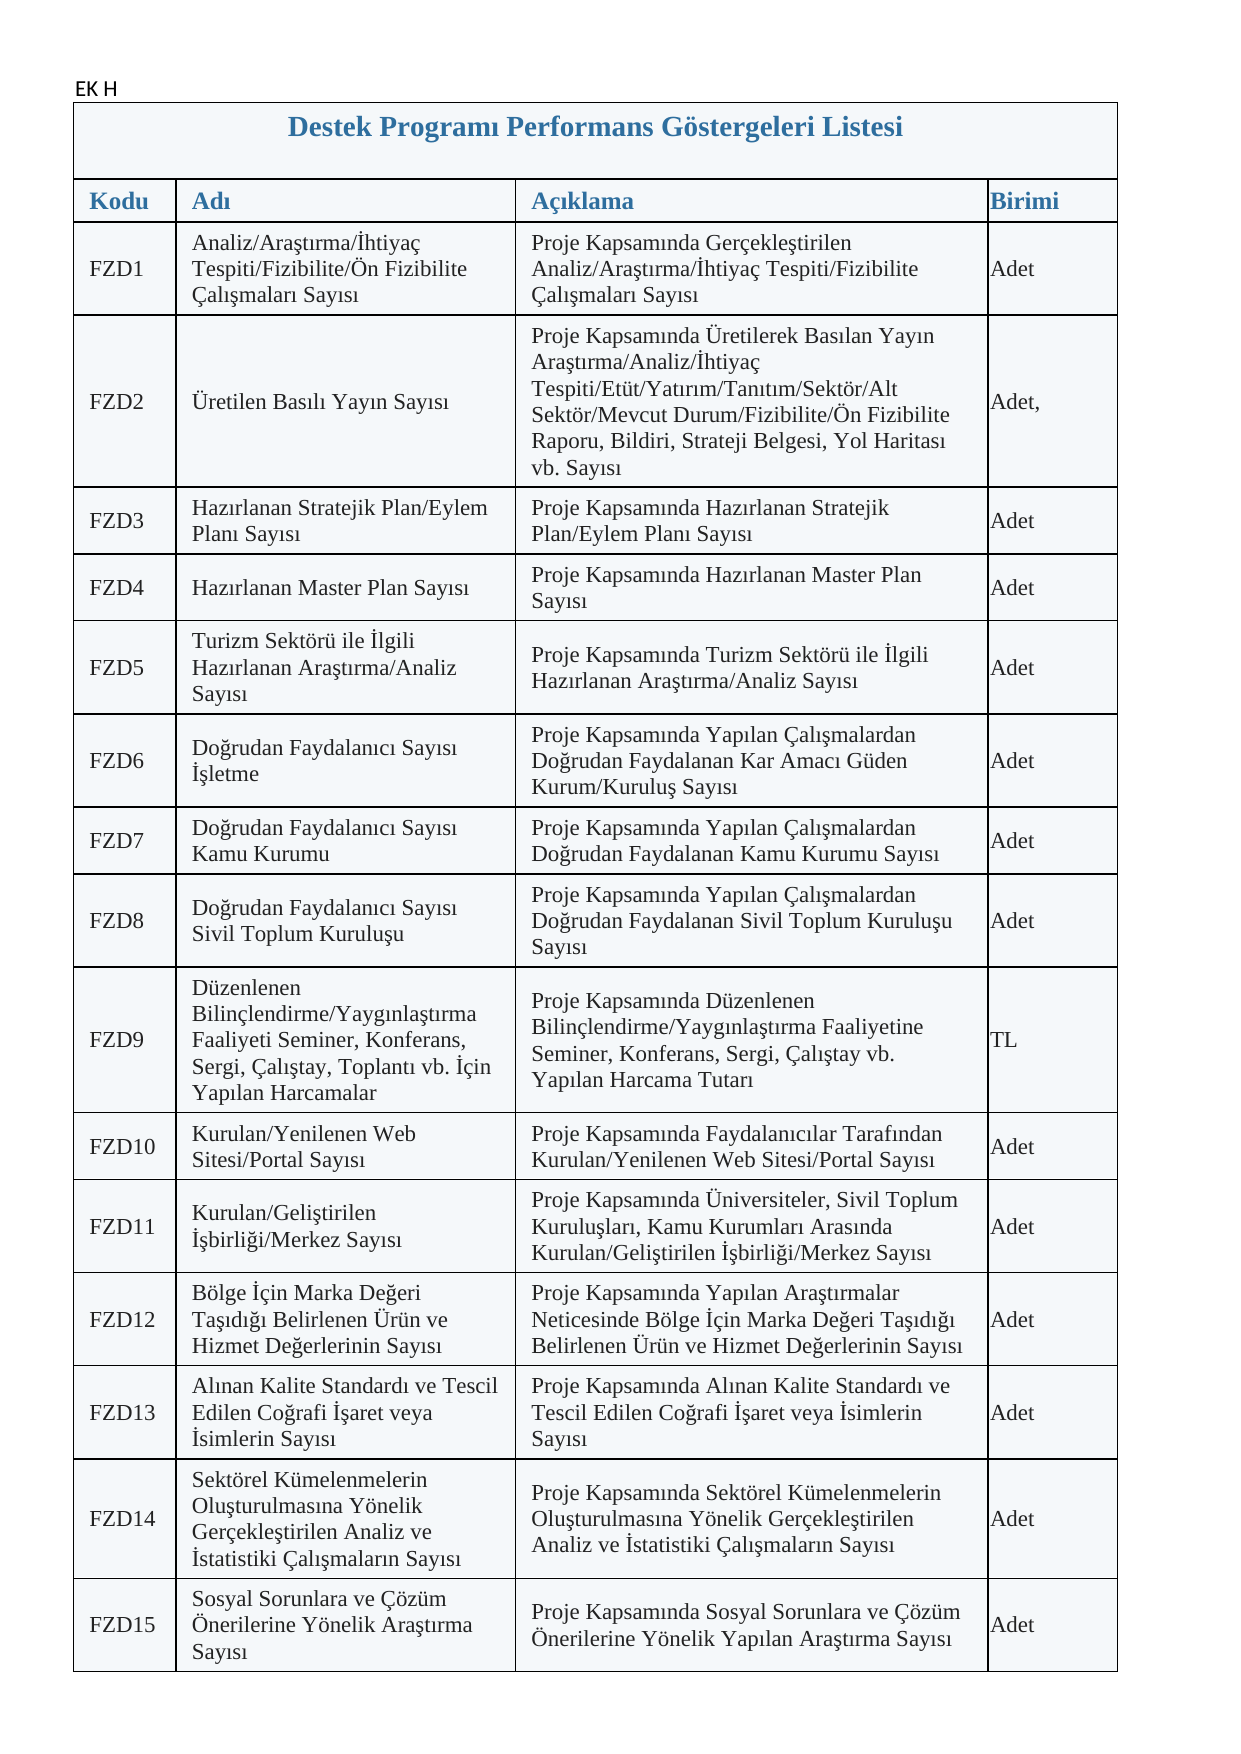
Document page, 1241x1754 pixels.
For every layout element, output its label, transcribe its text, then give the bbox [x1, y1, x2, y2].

table_cell Üretilen Basılı Yayın Sayısı [177, 316, 515, 486]
table_cell Proje Kapsamında Düzenlenen Bilinçlendirme/Yaygınlaştırma Faaliyetine Seminer, Konferans, Sergi, Çalıştay vb. Yapılan Harcama Tutarı [516, 968, 987, 1112]
table_cell Proje Kapsamında Gerçekleştirilen Analiz/Araştırma/İhtiyaç Tespiti/Fizibilite Çalışmaları Sayısı [516, 223, 987, 314]
table_cell Adet [989, 1273, 1117, 1365]
table_cell Proje Kapsamında Alınan Kalite Standardı ve Tescil Edilen Coğrafi İşaret veya İsimlerin Sayısı [516, 1366, 987, 1458]
table_cell Adet [989, 1579, 1117, 1671]
table_cell Proje Kapsamında Üniversiteler, Sivil Toplum Kuruluşları, Kamu Kurumları Arasında Kurulan/Geliştirilen İşbirliği/Merkez Sayısı [516, 1180, 987, 1272]
table_cell Adet [989, 1180, 1117, 1272]
table_cell Adet, [989, 316, 1117, 486]
table_cell FZD14 [74, 1460, 175, 1577]
table_cell FZD6 [74, 715, 175, 806]
table_cell Kurulan/Yenilenen Web Sitesi/Portal Sayısı [177, 1113, 515, 1178]
table_cell Proje Kapsamında Turizm Sektörü ile İlgili Hazırlanan Araştırma/Analiz Sayısı [516, 621, 987, 713]
table_cell Düzenlenen Bilinçlendirme/Yaygınlaştırma Faaliyeti Seminer, Konferans, Sergi, Çalıştay, Toplantı vb. İçin Yapılan Harcamalar [177, 968, 515, 1112]
table_cell Adet [989, 715, 1117, 806]
table_cell Proje Kapsamında Yapılan Çalışmalardan Doğrudan Faydalanan Kar Amacı Güden Kurum/Kuruluş Sayısı [516, 715, 987, 806]
table_cell Adet [989, 875, 1117, 966]
table_cell Bölge İçin Marka Değeri Taşıdığı Belirlenen Ürün ve Hizmet Değerlerinin Sayısı [177, 1273, 515, 1365]
table_cell Proje Kapsamında Yapılan Çalışmalardan Doğrudan Faydalanan Sivil Toplum Kuruluşu Sayısı [516, 875, 987, 966]
table_cell FZD2 [74, 316, 175, 486]
table_cell Açıklama [516, 180, 987, 221]
table_cell FZD3 [74, 488, 175, 553]
table_cell FZD1 [74, 223, 175, 314]
table_cell FZD11 [74, 1180, 175, 1272]
table_cell Alınan Kalite Standardı ve Tescil Edilen Coğrafi İşaret veya İsimlerin Sayısı [177, 1366, 515, 1458]
table_cell Adı [177, 180, 515, 221]
table_cell Adet [989, 223, 1117, 314]
table_cell FZD10 [74, 1113, 175, 1178]
table_cell Hazırlanan Stratejik Plan/Eylem Planı Sayısı [177, 488, 515, 553]
table_cell FZD9 [74, 968, 175, 1112]
table_cell FZD4 [74, 555, 175, 620]
table_cell Adet [989, 1460, 1117, 1577]
table_cell Sosyal Sorunlara ve Çözüm Önerilerine Yönelik Araştırma Sayısı [177, 1579, 515, 1671]
table_cell Kurulan/Geliştirilen İşbirliği/Merkez Sayısı [177, 1180, 515, 1272]
table_cell Proje Kapsamında Yapılan Araştırmalar Neticesinde Bölge İçin Marka Değeri Taşıdığı Belirlenen Ürün ve Hizmet Değerlerinin Sayısı [516, 1273, 987, 1365]
table_cell FZD7 [74, 808, 175, 873]
table_cell Proje Kapsamında Faydalanıcılar Tarafından Kurulan/Yenilenen Web Sitesi/Portal Sayısı [516, 1113, 987, 1178]
table_cell Adet [989, 555, 1117, 620]
table_cell Adet [989, 488, 1117, 553]
table_cell Doğrudan Faydalanıcı Sayısı Kamu Kurumu [177, 808, 515, 873]
table_cell Doğrudan Faydalanıcı Sayısı Sivil Toplum Kuruluşu [177, 875, 515, 966]
table_cell Kodu [74, 180, 175, 221]
table_cell FZD8 [74, 875, 175, 966]
table_cell Hazırlanan Master Plan Sayısı [177, 555, 515, 620]
table_cell Doğrudan Faydalanıcı Sayısı İşletme [177, 715, 515, 806]
table_cell Proje Kapsamında Hazırlanan Master Plan Sayısı [516, 555, 987, 620]
table_cell FZD15 [74, 1579, 175, 1671]
table_cell Proje Kapsamında Sosyal Sorunlara ve Çözüm Önerilerine Yönelik Yapılan Araştırma Sayısı [516, 1579, 987, 1671]
table_cell Proje Kapsamında Hazırlanan Stratejik Plan/Eylem Planı Sayısı [516, 488, 987, 553]
table_cell FZD12 [74, 1273, 175, 1365]
table_cell Sektörel Kümelenmelerin Oluşturulmasına Yönelik Gerçekleştirilen Analiz ve İstatistiki Çalışmaların Sayısı [177, 1460, 515, 1577]
table_cell Birimi [989, 180, 1117, 221]
table_cell Adet [989, 621, 1117, 713]
table_cell FZD5 [74, 621, 175, 713]
table_cell FZD13 [74, 1366, 175, 1458]
table_cell Adet [989, 1113, 1117, 1178]
table_cell Proje Kapsamında Yapılan Çalışmalardan Doğrudan Faydalanan Kamu Kurumu Sayısı [516, 808, 987, 873]
table_cell Adet [989, 808, 1117, 873]
table_cell Adet [989, 1366, 1117, 1458]
table_cell Turizm Sektörü ile İlgili Hazırlanan Araştırma/Analiz Sayısı [177, 621, 515, 713]
table_cell Proje Kapsamında Sektörel Kümelenmelerin Oluşturulmasına Yönelik Gerçekleştirilen Analiz ve İstatistiki Çalışmaların Sayısı [516, 1460, 987, 1577]
table_cell Proje Kapsamında Üretilerek Basılan Yayın Araştırma/Analiz/İhtiyaç Tespiti/Etüt/Yatırım/Tanıtım/Sektör/Alt Sektör/Mevcut Durum/Fizibilite/Ön Fizibilite Raporu, Bildiri, Strateji Belgesi, Yol Haritası vb. Sayısı [516, 316, 987, 486]
table_cell Analiz/Araştırma/İhtiyaç Tespiti/Fizibilite/Ön Fizibilite Çalışmaları Sayısı [177, 223, 515, 314]
table_cell TL [989, 968, 1117, 1112]
table_header Destek Programı Performans Göstergeleri Listesi [74, 103, 1117, 178]
